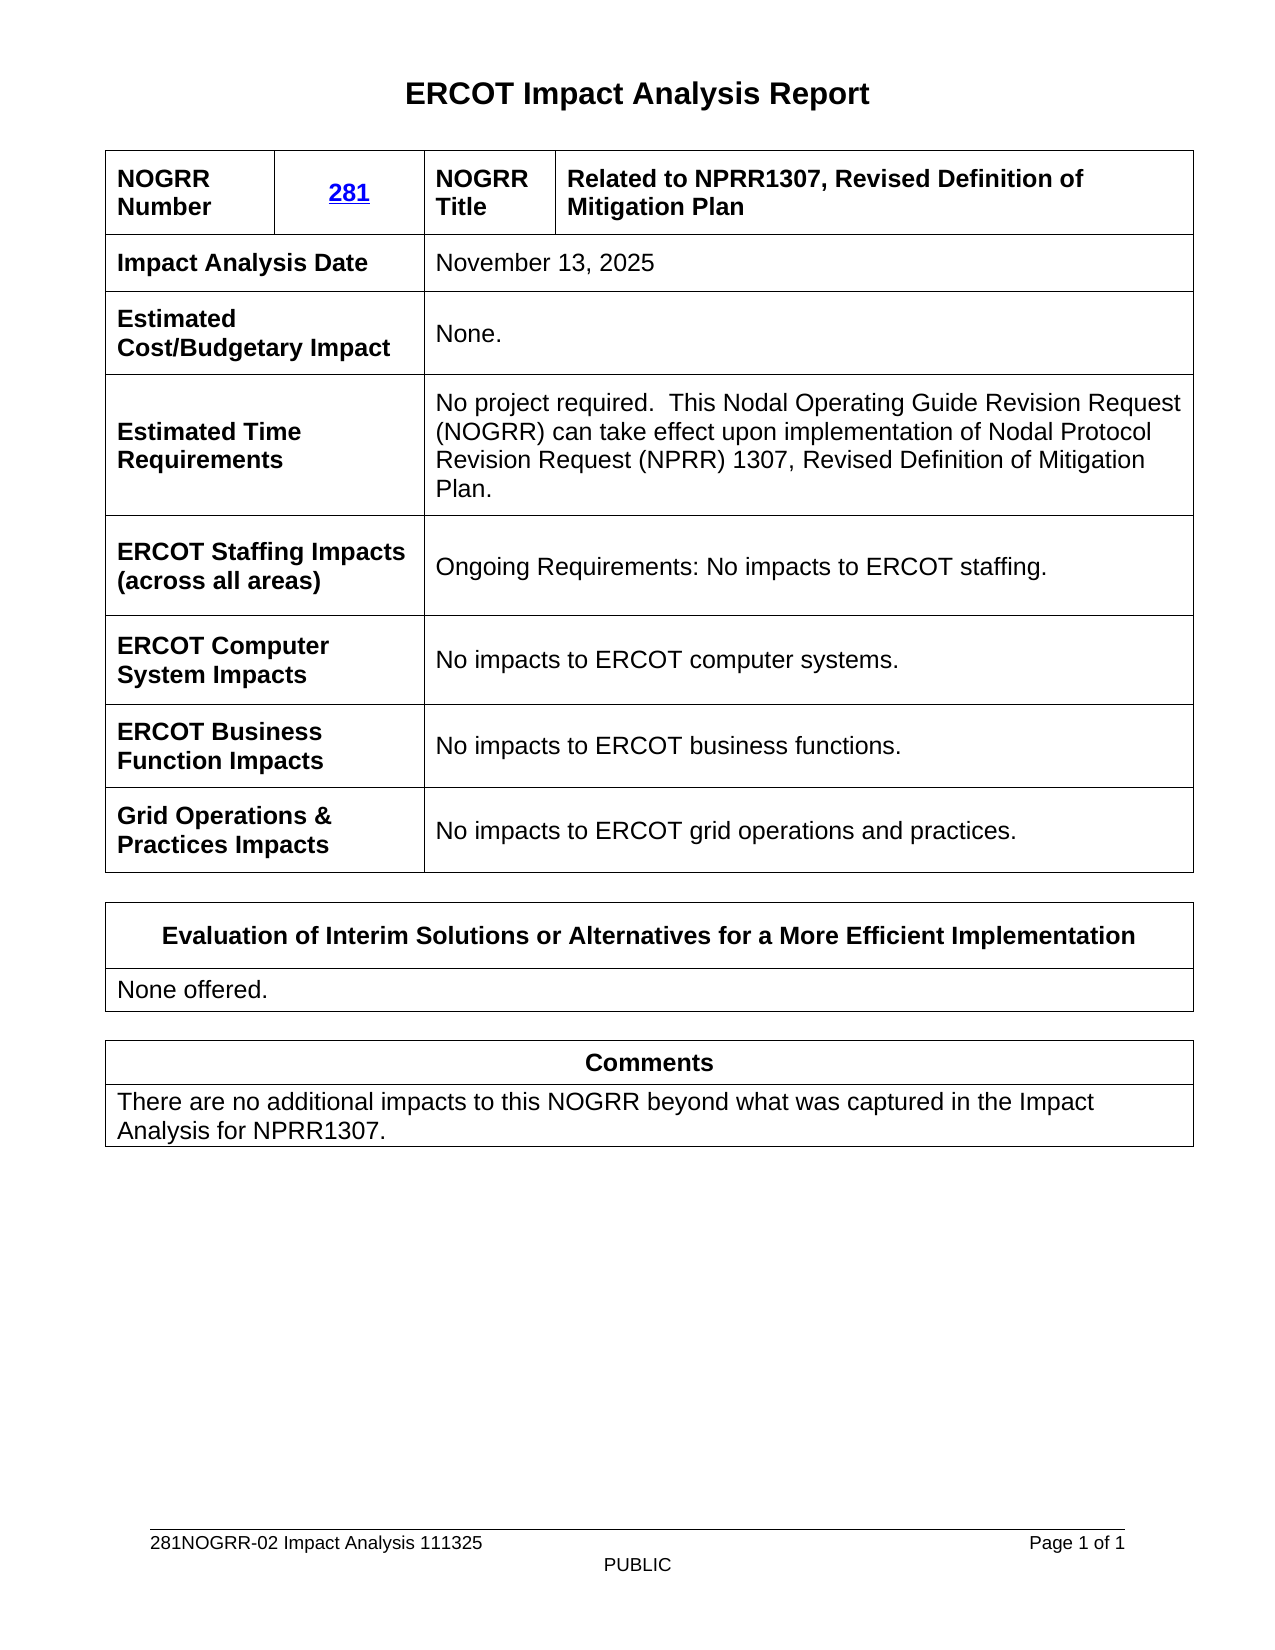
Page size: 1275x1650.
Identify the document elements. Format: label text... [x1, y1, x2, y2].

table_cell No impacts to ERCOT business functions. [425, 705, 1193, 787]
table_header NOGRR Number [106, 151, 274, 233]
table_header Comments [106, 1041, 1193, 1084]
table_cell No project required. This Nodal Operating Guide Revision Request (NOGRR) can take effect upon implementation of Nodal Protocol Revision Request (NPRR) 1307, Revised Definition of Mitigation Plan. [425, 375, 1193, 515]
table_cell Impact Analysis Date [106, 235, 424, 291]
table_header Related to NPRR1307, Revised Definition of Mitigation Plan [556, 151, 1193, 233]
table_cell None offered. [106, 969, 1193, 1011]
table_cell November 13, 2025 [425, 235, 1193, 291]
table_cell No impacts to ERCOT grid operations and practices. [425, 788, 1193, 872]
table_cell ERCOT Staffing Impacts (across all areas) [106, 516, 424, 615]
table_cell No impacts to ERCOT computer systems. [425, 616, 1193, 703]
table_cell Ongoing Requirements: No impacts to ERCOT staffing. [425, 516, 1193, 615]
table_cell There are no additional impacts to this NOGRR beyond what was captured in the Impact Analysis for NPRR1307. [106, 1085, 1193, 1146]
table_cell None. [425, 292, 1193, 374]
table_header NOGRR Title [425, 151, 555, 233]
table_cell Estimated Cost/Budgetary Impact [106, 292, 424, 374]
table_header Evaluation of Interim Solutions or Alternatives for a More Efficient Implementation [106, 903, 1193, 967]
table_cell ERCOT Computer System Impacts [106, 616, 424, 703]
table_cell Estimated Time Requirements [106, 375, 424, 515]
table_cell Grid Operations & Practices Impacts [106, 788, 424, 872]
table_cell ERCOT Business Function Impacts [106, 705, 424, 787]
table_header 281 [275, 151, 424, 233]
